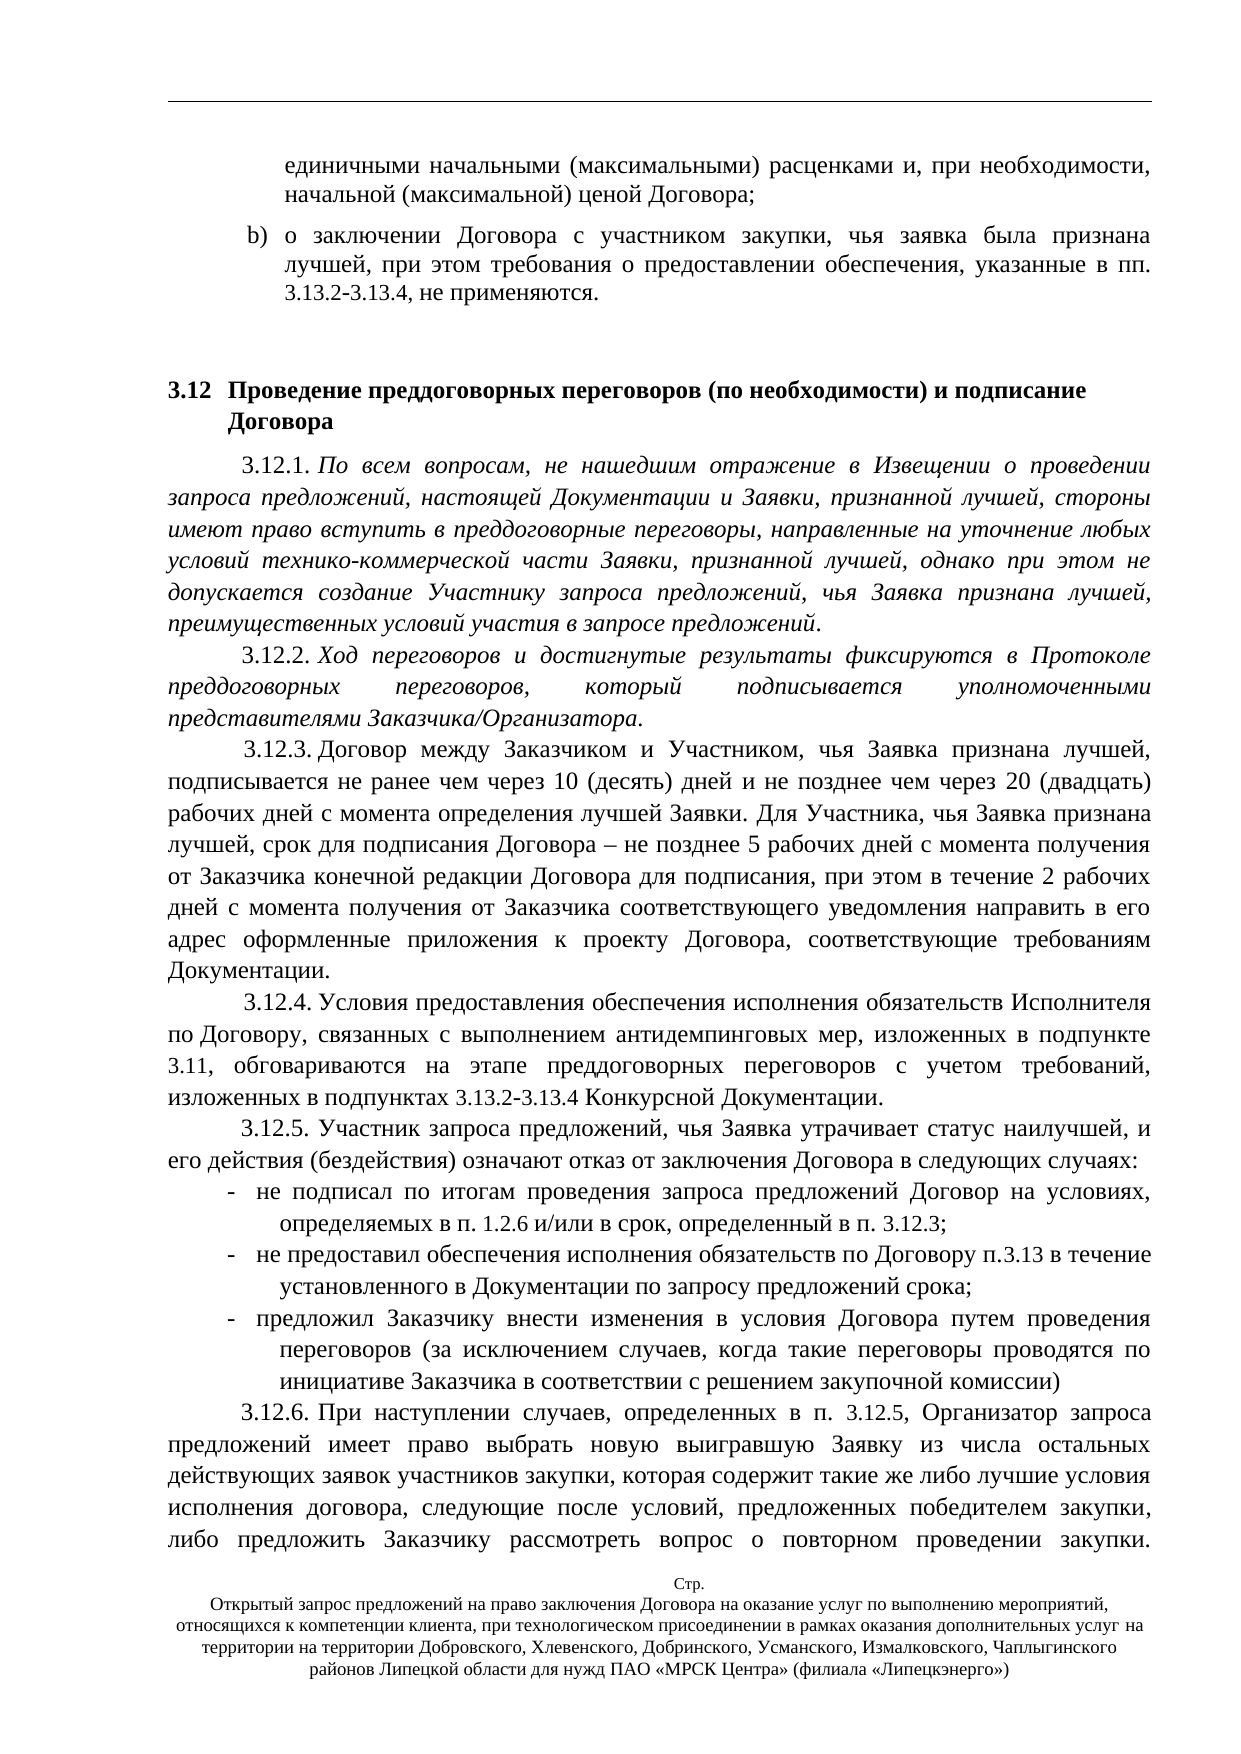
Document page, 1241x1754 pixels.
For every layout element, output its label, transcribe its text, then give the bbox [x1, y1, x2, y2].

list По всем вопросам, не нашедшим отражение в Извещении о проведении запроса предложений, настоящей Документации и Заявки, признанной лучшей, стороны имеют право вступить в преддоговорные переговоры, направленные на уточнение любых условий технико-коммерческой части Заявки, признанной лучшей, однако при этом не допускается создание Участнику запроса предложений, чья Заявка признана лучшей, преимущественных условий участия в запросе предложений. [168, 451, 1152, 637]
list предложил Заказчику внести изменения в условия Договора путем проведения переговоров (за исключением случаев, когда такие переговоры проводятся по инициативе Заказчика в соответствии с решением закупочной комиссии) [227, 1303, 1152, 1394]
list о заключении Договора с участником закупки, чья заявка была признана лучшей, при этом требования о предоставлении обеспечения, указанные в пп. 3.13.2-3.13.4, не применяются. [247, 220, 1152, 306]
list Ход переговоров и достигнутые результаты фиксируются в Протоколе преддоговорных переговоров, который подписывается уполномоченными представителями Заказчика/Организатора. [168, 640, 1152, 732]
list не подписал по итогам проведения запроса предложений Договор на условиях, определяемых в п. 1.2.6 и/или в срок, определенный в п. 3.12.3; [227, 1176, 1152, 1237]
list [247, 150, 1152, 207]
list Договор между Заказчиком и Участником, чья Заявка признана лучшей, подписывается не ранее чем через 10 (десять) дней и не позднее чем через 20 (двадцать) рабочих дней с момента определения лучшей Заявки. Для Участника, чья Заявка признана лучшей, срок для подписания Договора – не позднее 5 рабочих дней с момента получения от Заказчика конечной редакции Договора для подписания, при этом в течение 2 рабочих дней с момента получения от Заказчика соответствующего уведомления направить в его адрес оформленные приложения к проекту Договора, соответствующие требованиям Документации. [168, 734, 1152, 984]
list Условия предоставления обеспечения исполнения обязательств Исполнителя по Договору, связанных с выполнением антидемпинговых мер, изложенных в подпункте 3.11, обговариваются на этапе преддоговорных переговоров с учетом требований, изложенных в подпунктах 3.13.2-3.13.4 Конкурсной Документации. [168, 987, 1152, 1111]
subtitle Проведение преддоговорных переговоров (по необходимости) и подписание Договора [168, 375, 1152, 435]
list Участник запроса предложений, чья Заявка утрачивает статус наилучшей, и его действия (бездействия) означают отказ от заключения Договора в следующих случаях: [168, 1113, 1152, 1174]
list не предоставил обеспечения исполнения обязательств по Договору п.3.13 в течение установленного в Документации по запросу предложений срока; [227, 1239, 1152, 1300]
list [168, 1397, 1152, 1552]
